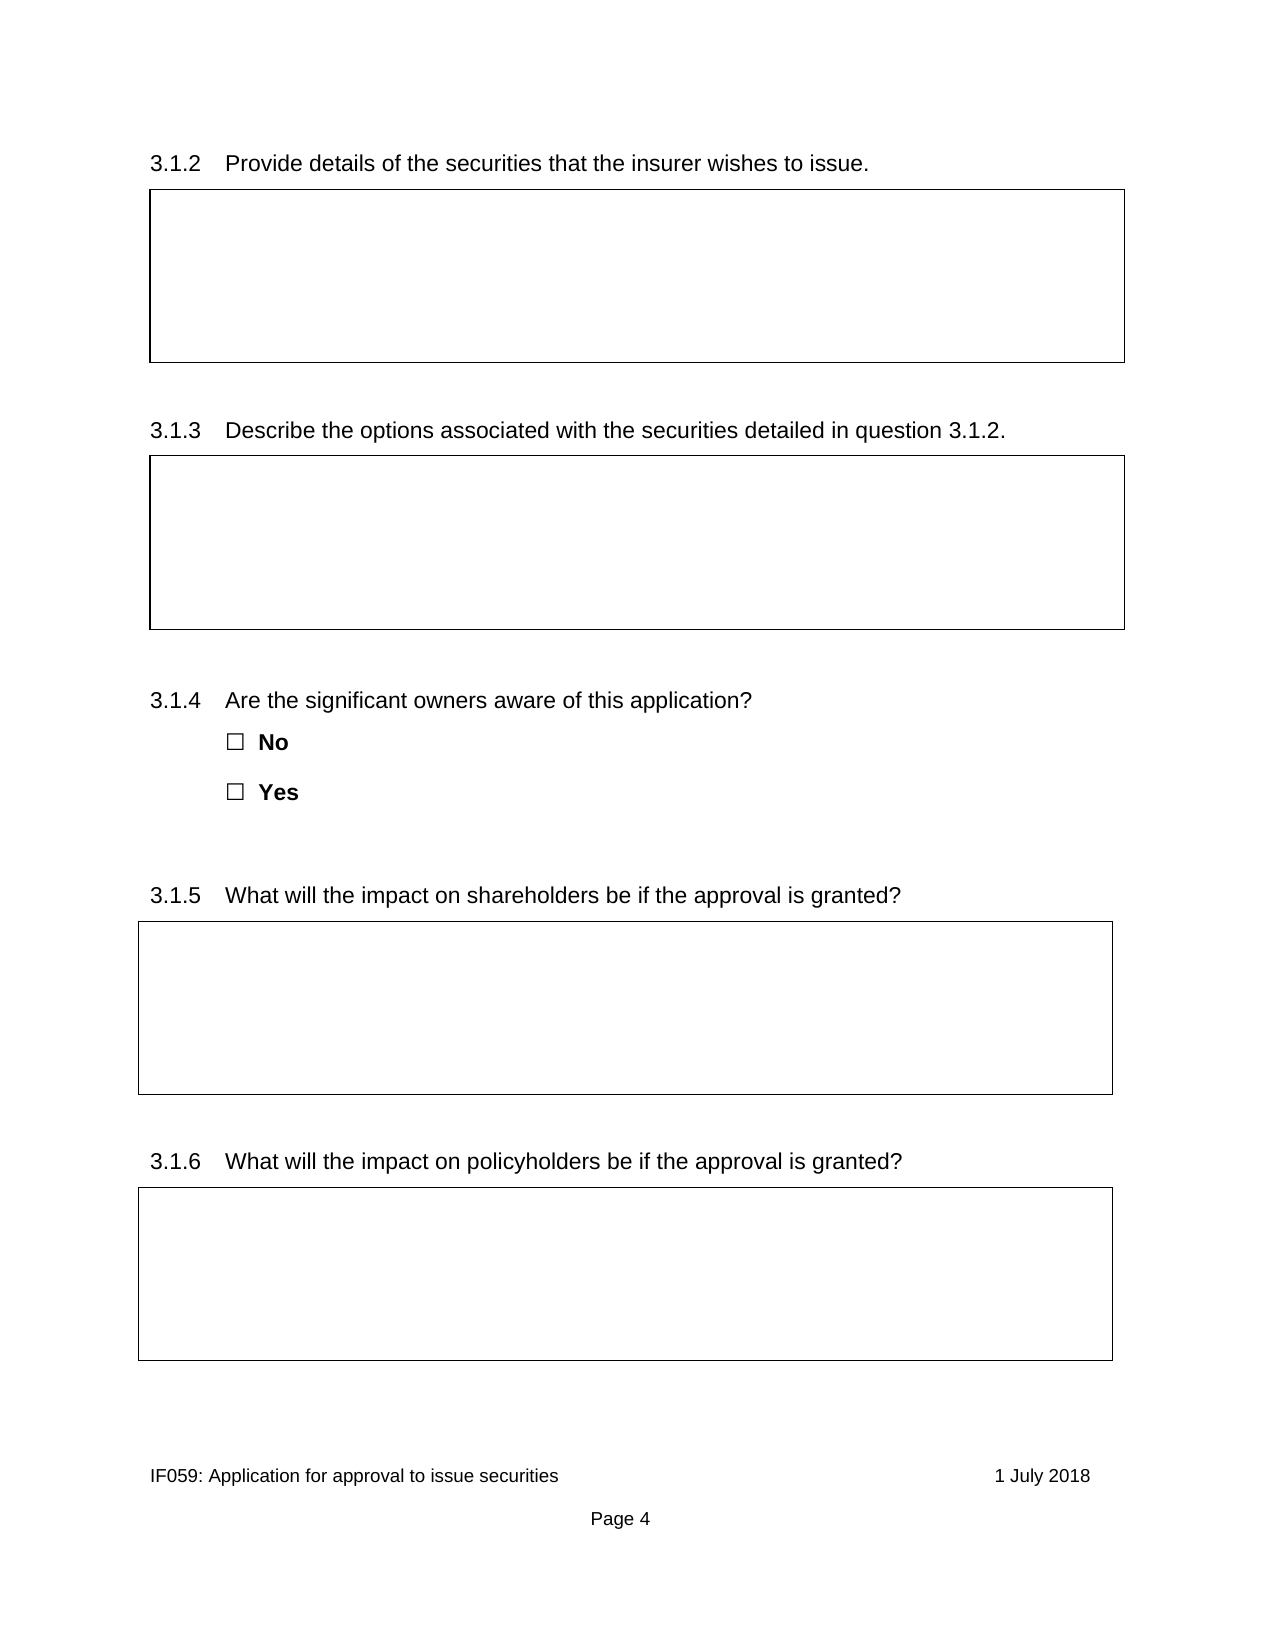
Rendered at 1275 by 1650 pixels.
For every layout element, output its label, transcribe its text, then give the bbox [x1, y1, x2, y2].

subtitle Describe the options associated with the securities detailed in question 3.1.2. [150, 417, 1125, 443]
table_header [139, 1188, 1112, 1360]
table_header [139, 922, 1112, 1094]
table_header [151, 190, 1124, 362]
table_header [151, 456, 1124, 629]
text No [225, 726, 1125, 757]
subtitle What will the impact on shareholders be if the approval is granted? [150, 882, 1125, 908]
subtitle Provide details of the securities that the insurer wishes to issue. [150, 150, 1125, 176]
subtitle Are the significant owners aware of this application? [150, 687, 1125, 713]
text Yes [225, 776, 1125, 807]
subtitle What will the impact on policyholders be if the approval is granted? [150, 1148, 1125, 1174]
